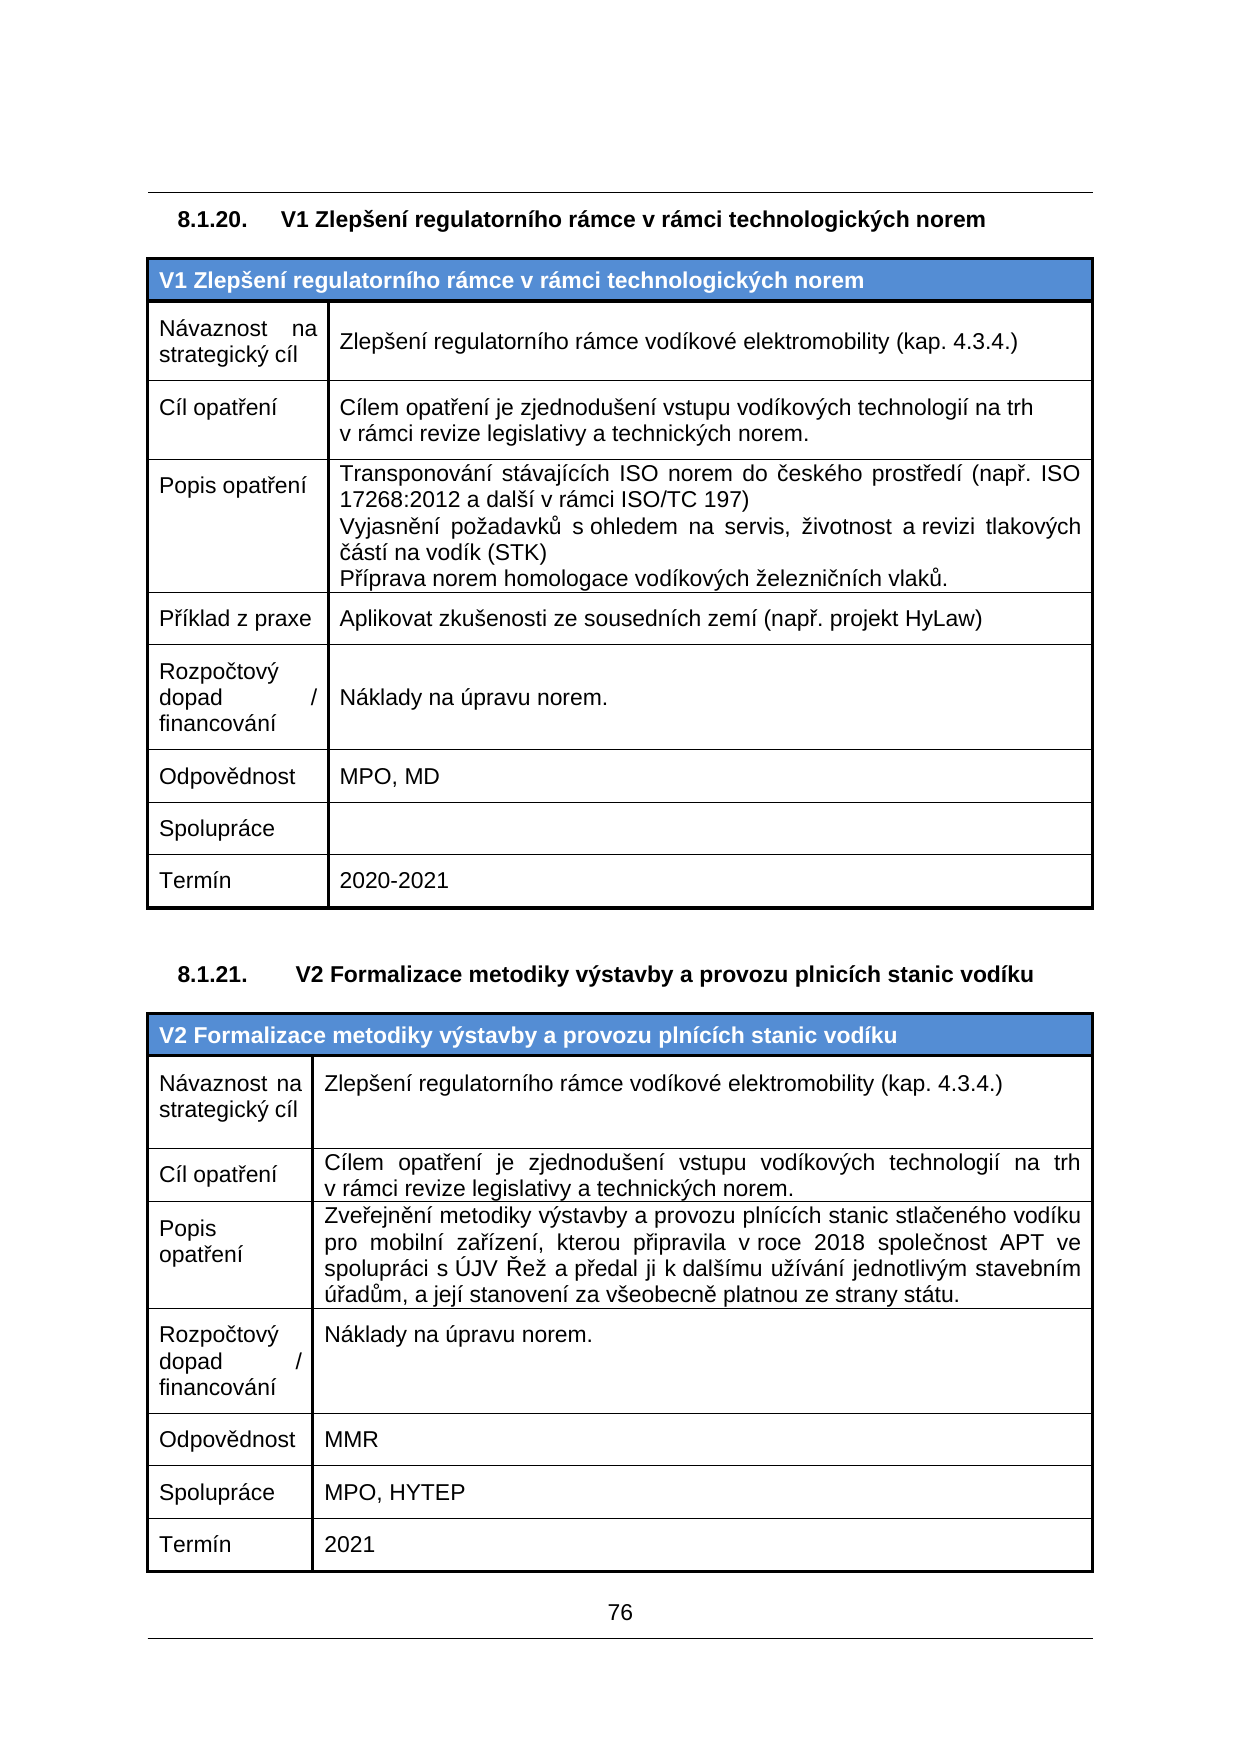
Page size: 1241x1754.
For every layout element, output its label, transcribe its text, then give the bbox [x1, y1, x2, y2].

table_cell Termín [149, 855, 327, 906]
table_cell Příklad z praxe [149, 593, 327, 644]
table_cell Popis opatření [149, 460, 327, 592]
table_cell Aplikovat zkušenosti ze sousedních zemí (např. projekt HyLaw) [330, 593, 1091, 644]
table_cell Zveřejnění metodiky výstavby a provozu plnících stanic stlačeného vodíku pro mobilní zařízení, kterou připravila v roce 2018 společnost APT ve spolupráci s ÚJV Řež a předal ji k dalšímu užívání jednotlivým stavebním úřadům, a její stanovení za všeobecně platnou ze strany státu. [314, 1202, 1091, 1308]
table_cell Cílem opatření je zjednodušení vstupu vodíkových technologií na trh v rámci revize legislativy a technických norem. [330, 381, 1091, 459]
table_cell MPO, HYTEP [314, 1466, 1091, 1518]
table_cell Návaznost na strategický cíl [149, 1057, 311, 1147]
table_cell Spolupráce [149, 1466, 311, 1518]
table_cell Rozpočtový dopad / financování [149, 1309, 311, 1413]
table_cell Cíl opatření [149, 381, 327, 459]
table_cell 2020-2021 [330, 855, 1091, 906]
table_cell Cíl opatření [149, 1149, 311, 1201]
subtitle V2 Formalizace metodiky výstavby a provozu plnicích stanic vodíku [177, 961, 1093, 987]
table_header V2 Formalizace metodiky výstavby a provozu plnících stanic vodíku [149, 1015, 1091, 1054]
subtitle V1 Zlepšení regulatorního rámce v rámci technologických norem [177, 206, 1093, 232]
table_cell MPO, MD [330, 750, 1091, 802]
table_cell Zlepšení regulatorního rámce vodíkové elektromobility (kap. 4.3.4.) [330, 303, 1091, 380]
table_cell Spolupráce [149, 803, 327, 854]
table_cell Transponování stávajících ISO norem do českého prostředí (např. ISO 17268:2012 a další v rámci ISO/TC 197) Vyjasnění požadavků s ohledem na servis, životnost a revizi tlakových částí na vodík (STK) Příprava norem homologace vodíkových železničních vlaků. [330, 460, 1091, 592]
table_cell Popis opatření [149, 1202, 311, 1308]
table_cell Cílem opatření je zjednodušení vstupu vodíkových technologií na trh v rámci revize legislativy a technických norem. [314, 1149, 1091, 1201]
table_cell Termín [149, 1519, 311, 1570]
table_cell Náklady na úpravu norem. [330, 645, 1091, 749]
table_cell Zlepšení regulatorního rámce vodíkové elektromobility (kap. 4.3.4.) [314, 1057, 1091, 1147]
table_cell Náklady na úpravu norem. [314, 1309, 1091, 1413]
table_cell Návaznost na strategický cíl [149, 303, 327, 380]
table_cell MMR [314, 1414, 1091, 1465]
table_cell Rozpočtový dopad / financování [149, 645, 327, 749]
table_cell Odpovědnost [149, 1414, 311, 1465]
table_cell 2021 [314, 1519, 1091, 1570]
table_cell [330, 803, 1091, 854]
table_header V1 Zlepšení regulatorního rámce v rámci technologických norem [149, 260, 1091, 299]
table_cell Odpovědnost [149, 750, 327, 802]
